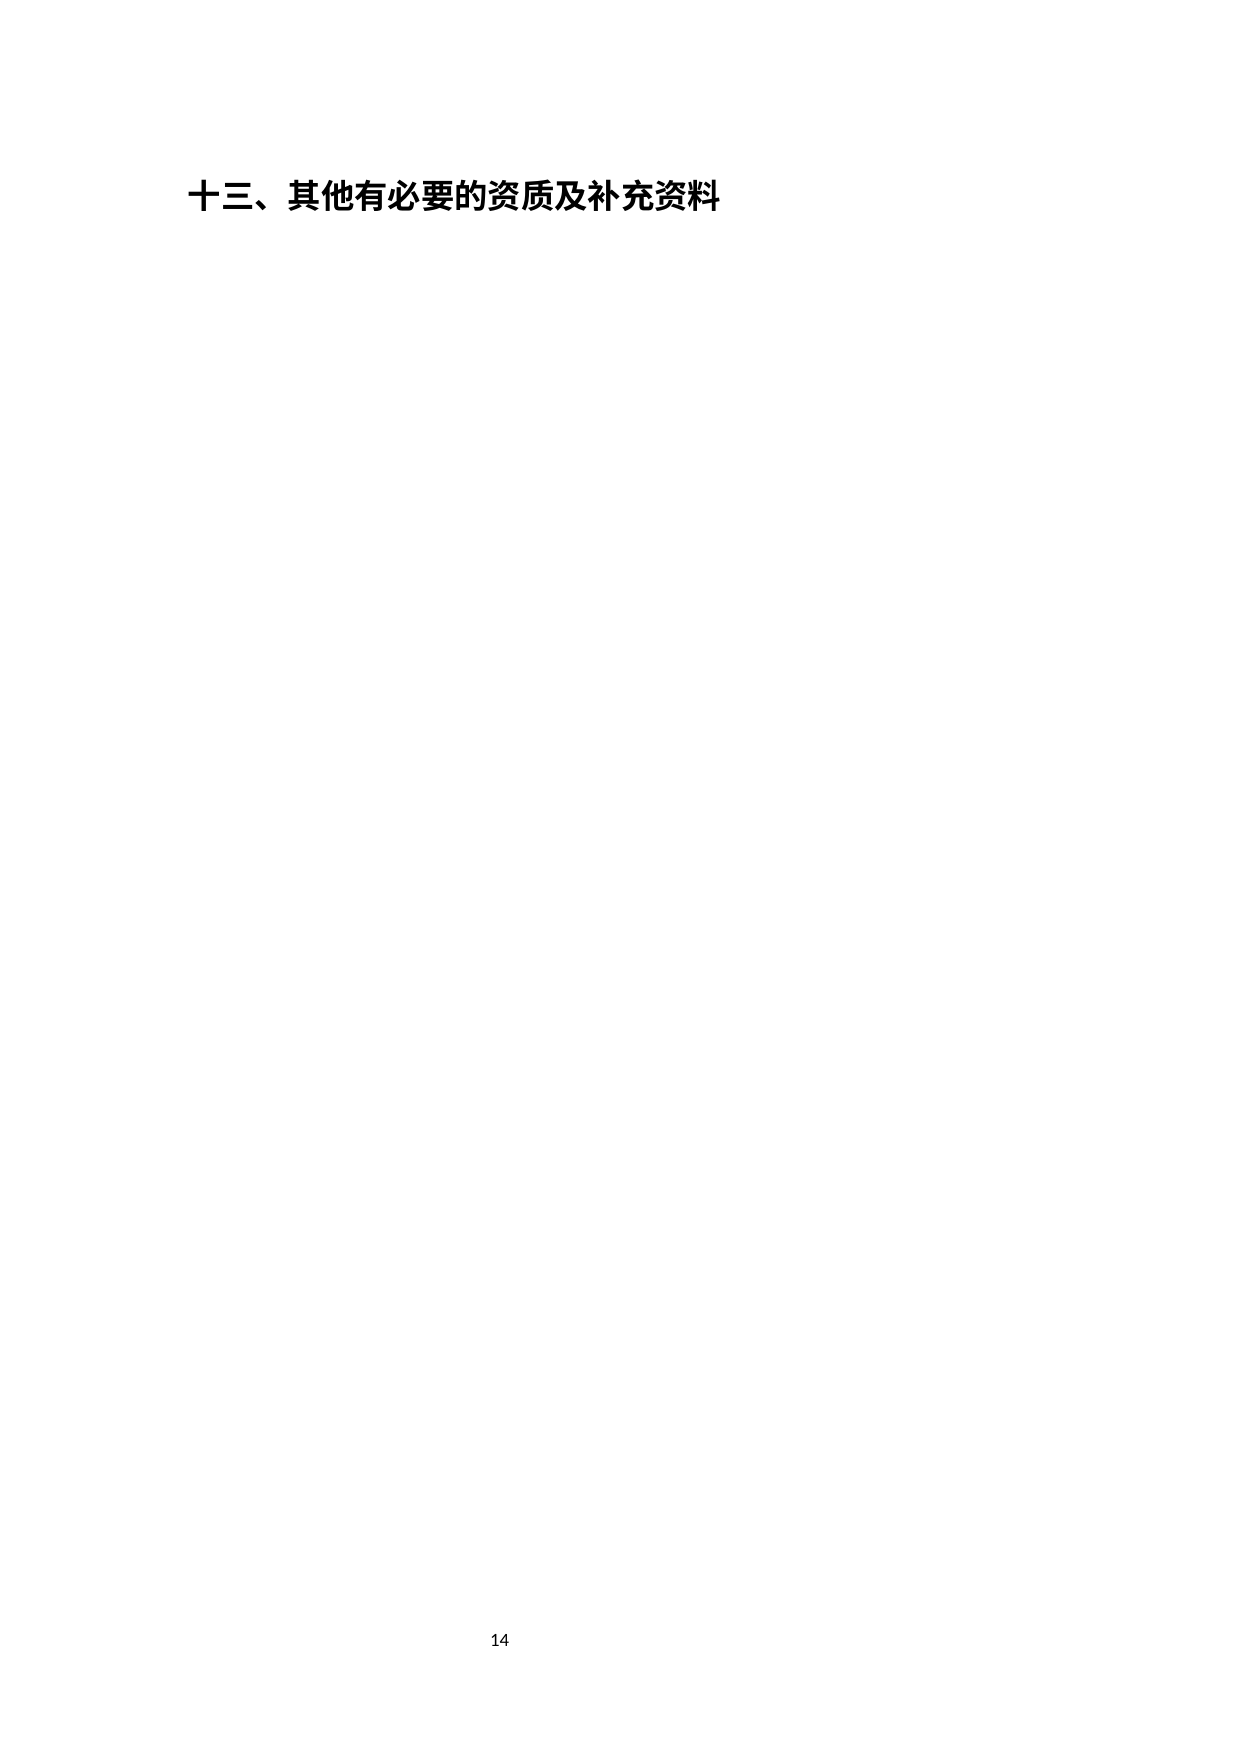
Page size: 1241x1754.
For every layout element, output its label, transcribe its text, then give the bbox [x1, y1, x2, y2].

subtitle 其他有必要的资质及补充资料 [187, 162, 1093, 227]
